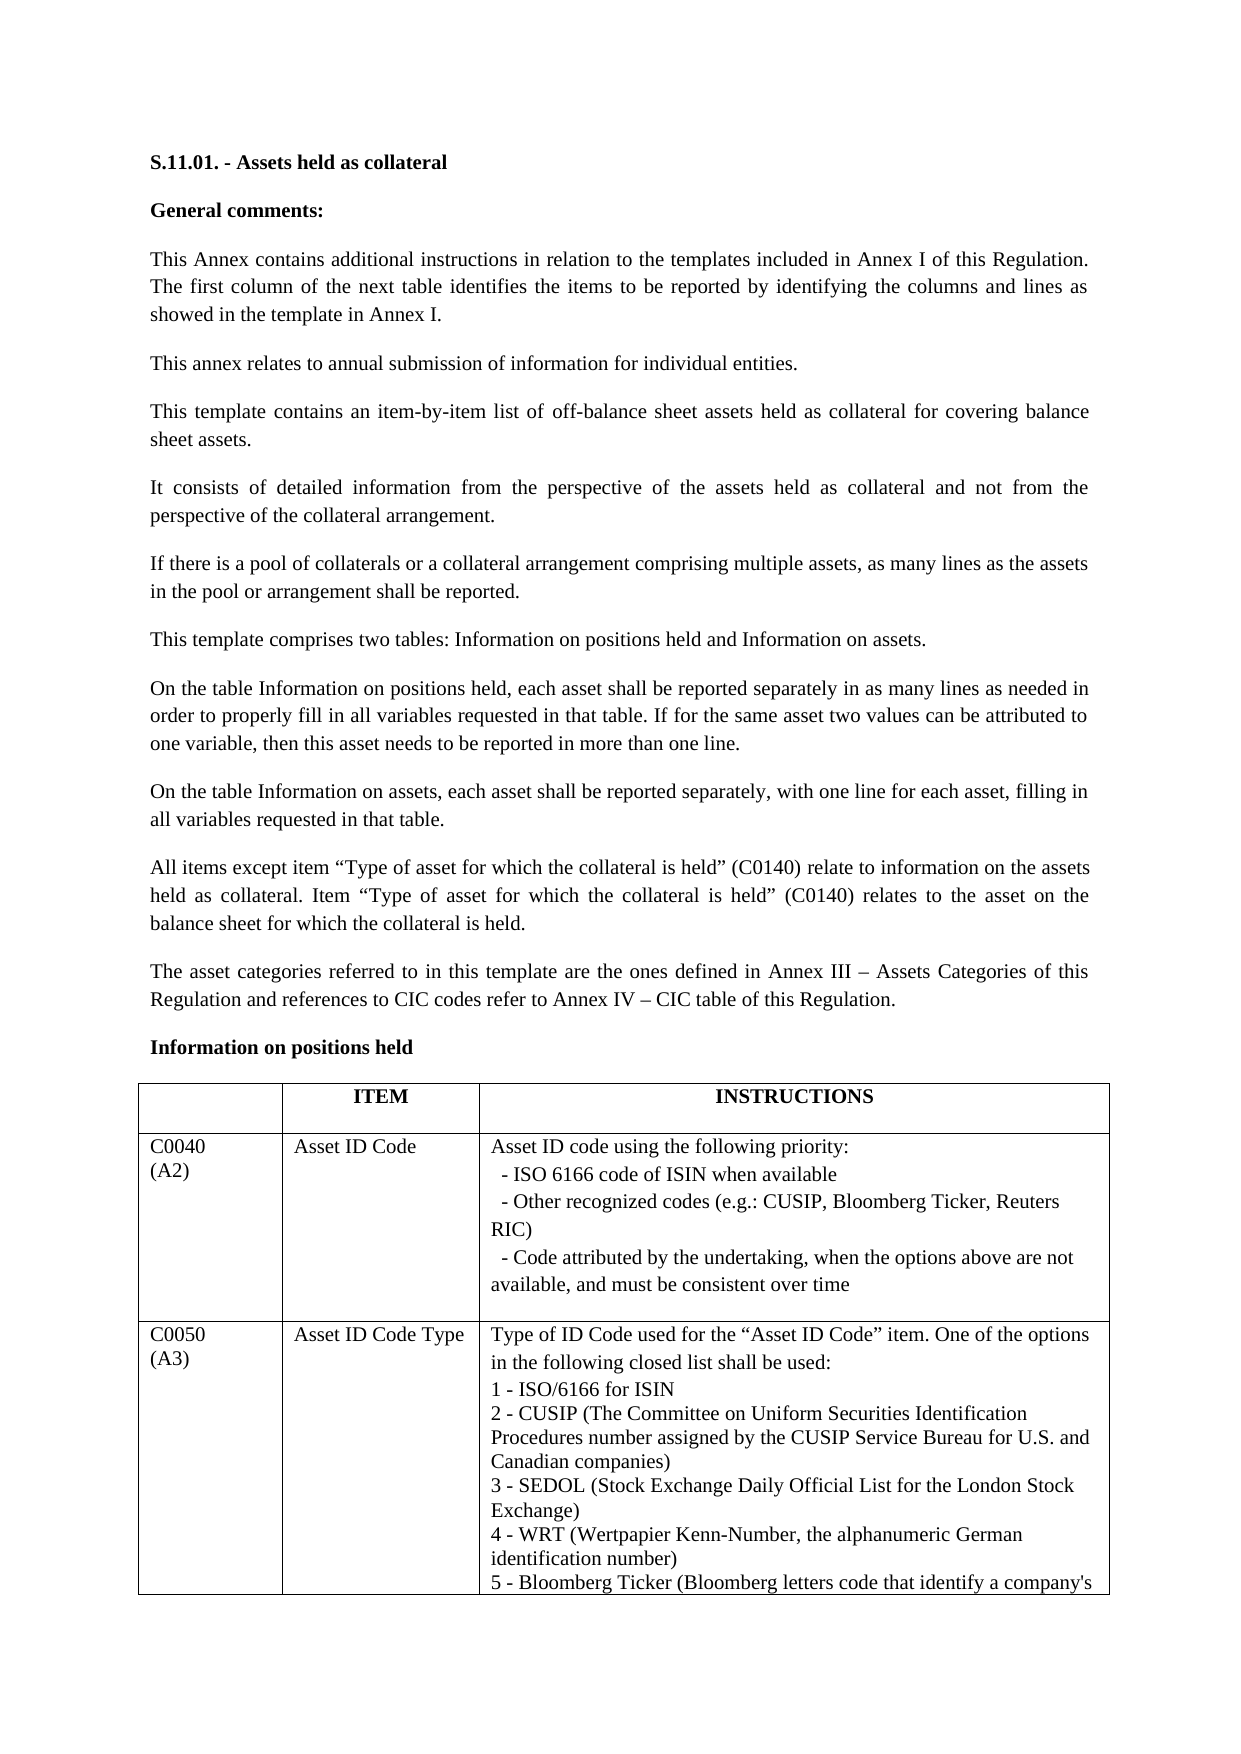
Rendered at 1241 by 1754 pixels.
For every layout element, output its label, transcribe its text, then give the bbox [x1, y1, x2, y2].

table_cell C0050 (A3) [139, 1322, 282, 1594]
text General comments: [150, 198, 1090, 222]
text This template comprises two tables: Information on positions held and Information on assets. [150, 627, 1090, 651]
text If there is a pool of collaterals or a collateral arrangement comprising multiple assets, as many lines as the assets in the pool or arrangement shall be reported. [150, 551, 1090, 603]
text On the table Information on assets, each asset shall be reported separately, with one line for each asset, filling in all variables requested in that table. [150, 779, 1090, 831]
text This annex relates to annual submission of information for individual entities. [150, 351, 1090, 374]
table_header ITEM [283, 1084, 479, 1133]
table_cell C0040 (A2) [139, 1134, 282, 1321]
text All items except item “Type of asset for which the collateral is held” (C0140) relate to information on the assets held as collateral. Item “Type of asset for which the collateral is held” (C0140) relates to the asset on the balance sheet for which the collateral is held. [150, 855, 1090, 934]
text It consists of detailed information from the perspective of the assets held as collateral and not from the perspective of the collateral arrangement. [150, 475, 1090, 527]
text This Annex contains additional instructions in relation to the templates included in Annex I of this Regulation. The first column of the next table identifies the items to be reported by identifying the columns and lines as showed in the template in Annex I. [150, 247, 1090, 326]
text This template contains an item-by-item list of off-balance sheet assets held as collateral for covering balance sheet assets. [150, 399, 1090, 451]
text Information on positions held [150, 1035, 1090, 1059]
table_header [139, 1084, 282, 1133]
table_cell Asset ID Code [283, 1134, 479, 1321]
table_cell Asset ID code using the following priority: - ISO 6166 code of ISIN when available - Other recognized codes (e.g.: CUSIP, Bloomberg Ticker, Reuters RIC) - Code attributed by the undertaking, when the options above are not available, and must be consistent over time [480, 1134, 1109, 1321]
table_cell Asset ID Code Type [283, 1322, 479, 1594]
text The asset categories referred to in this template are the ones defined in Annex III – Assets Categories of this Regulation and references to CIC codes refer to Annex IV – CIC table of this Regulation. [150, 959, 1090, 1011]
text S.11.01. - Assets held as collateral [150, 150, 1090, 174]
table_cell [480, 1322, 1109, 1594]
table_header INSTRUCTIONS [480, 1084, 1109, 1133]
text On the table Information on positions held, each asset shall be reported separately in as many lines as needed in order to properly fill in all variables requested in that table. If for the same asset two values can be attributed to one variable, then this asset needs to be reported in more than one line. [150, 676, 1090, 755]
